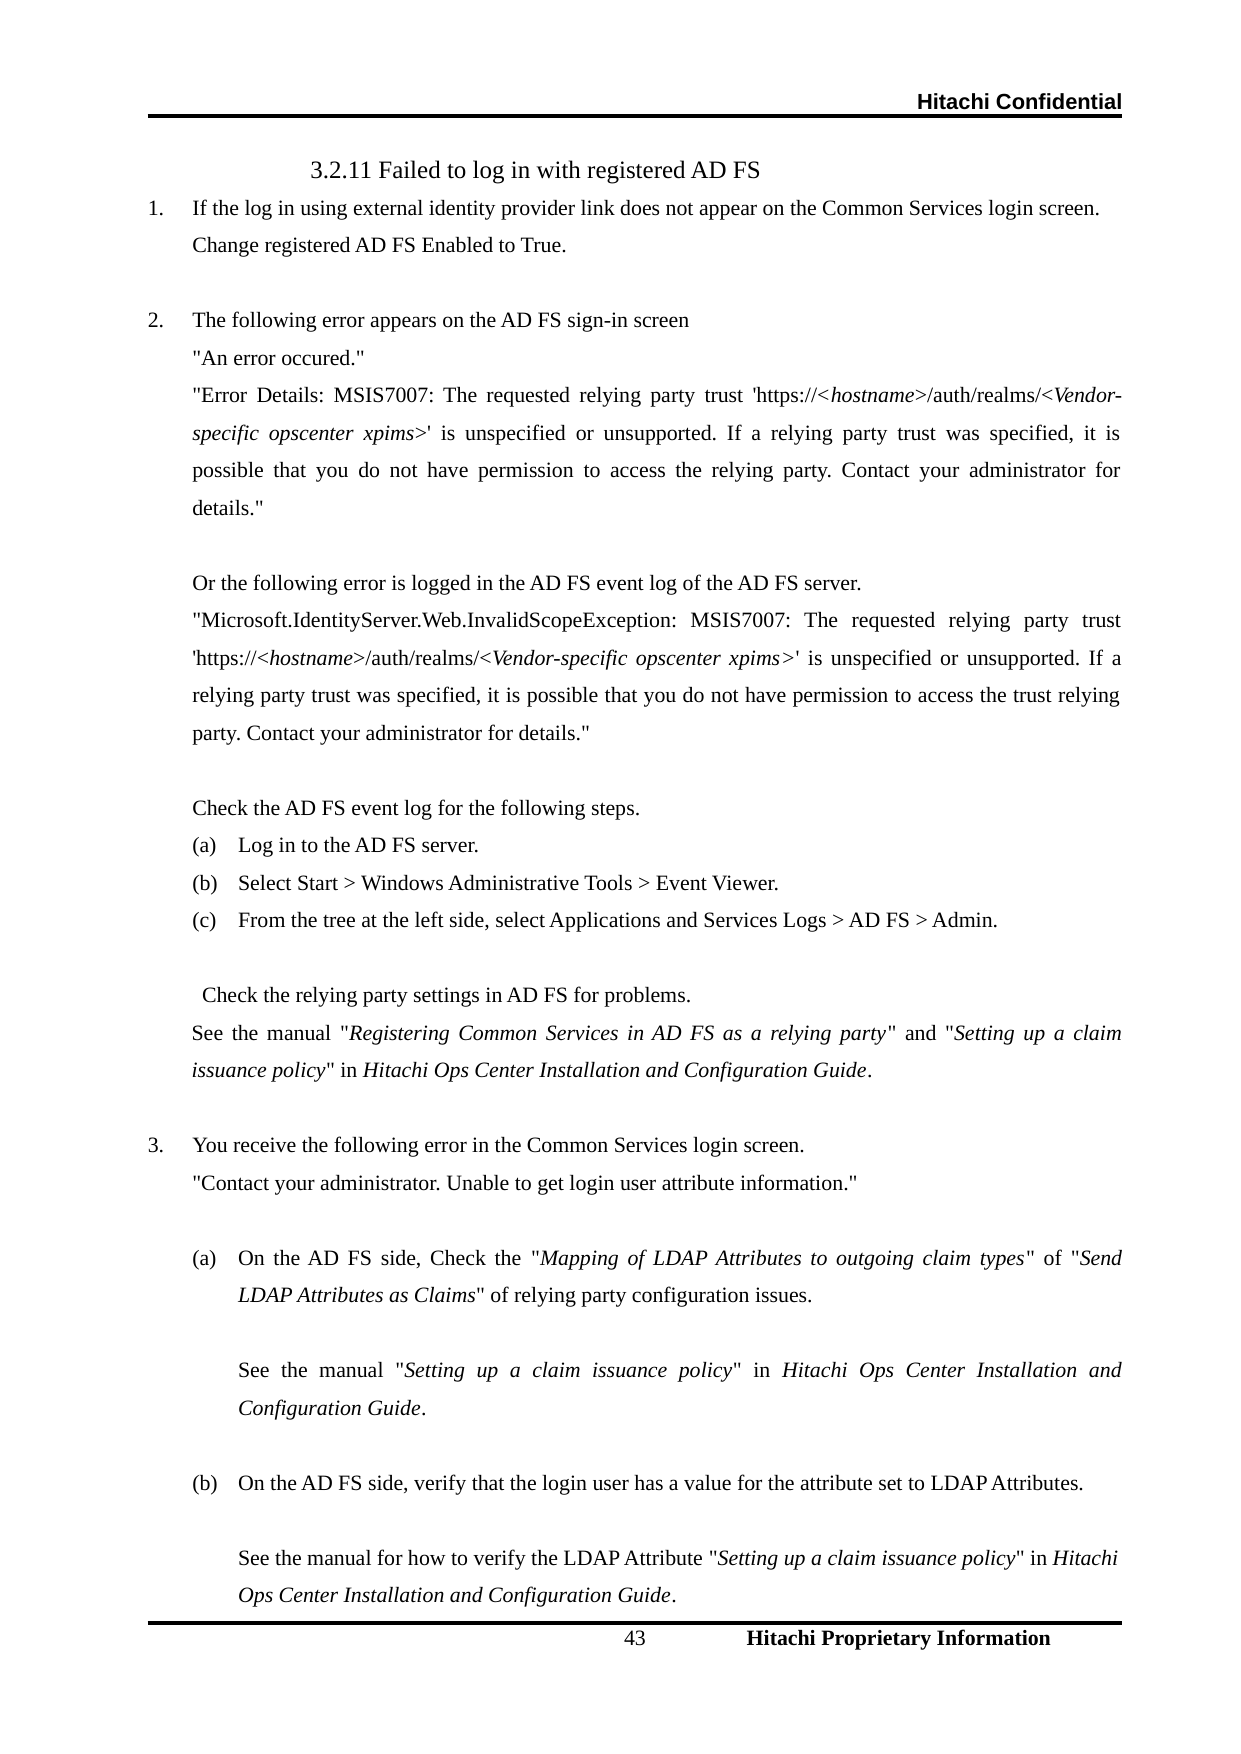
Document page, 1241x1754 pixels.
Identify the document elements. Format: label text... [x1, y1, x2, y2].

list If the log in using external identity provider link does not appear on the Common Services login screen. Change registered AD FS Enabled to True. [148, 188, 1122, 301]
list You receive the following error in the Common Services login screen. "Contact your administrator. Unable to get login user attribute information." [148, 1126, 1122, 1238]
list Log in to the AD FS server. [192, 826, 1122, 863]
list The following error appears on the AD FS sign-in screen "An error occured." "Error Details: MSIS7007: The requested relying party trust 'https://<hostname>/auth/realms/<Vendor-specific opscenter xpims>' is unspecified or unsupported. If a relying party trust was specified, it is possible that you do not have permission to access the relying party. Contact your administrator for details." Or the following error is logged in the AD FS event log of the AD FS server. "Microsoft.IdentityServer.Web.InvalidScopeException: MSIS7007: The requested relying party trust 'https://<hostname>/auth/realms/<Vendor-specific opscenter xpims>' is unspecified or unsupported. If a relying party trust was specified, it is possible that you do not have permission to access the trust relying party. Contact your administrator for details." Check the AD FS event log for the following steps. [148, 301, 1122, 826]
subtitle Failed to log in with registered AD FS [310, 151, 1122, 188]
list From the tree at the left side, select Applications and Services Logs > AD FS > Admin. [192, 901, 1122, 976]
list Select Start > Windows Administrative Tools > Event Viewer. [192, 863, 1122, 901]
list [192, 1463, 1122, 1613]
list On the AD FS side, Check the "Mapping of LDAP Attributes to outgoing claim types" of "Send LDAP Attributes as Claims" of relying party configuration issues. See the manual "Setting up a claim issuance policy" in Hitachi Ops Center Installation and Configuration Guide. [192, 1238, 1122, 1463]
text Check the relying party settings in AD FS for problems. See the manual "Registering Common Services in AD FS as a relying party" and "Setting up a claim issuance policy" in Hitachi Ops Center Installation and Configuration Guide. [191, 976, 1122, 1126]
